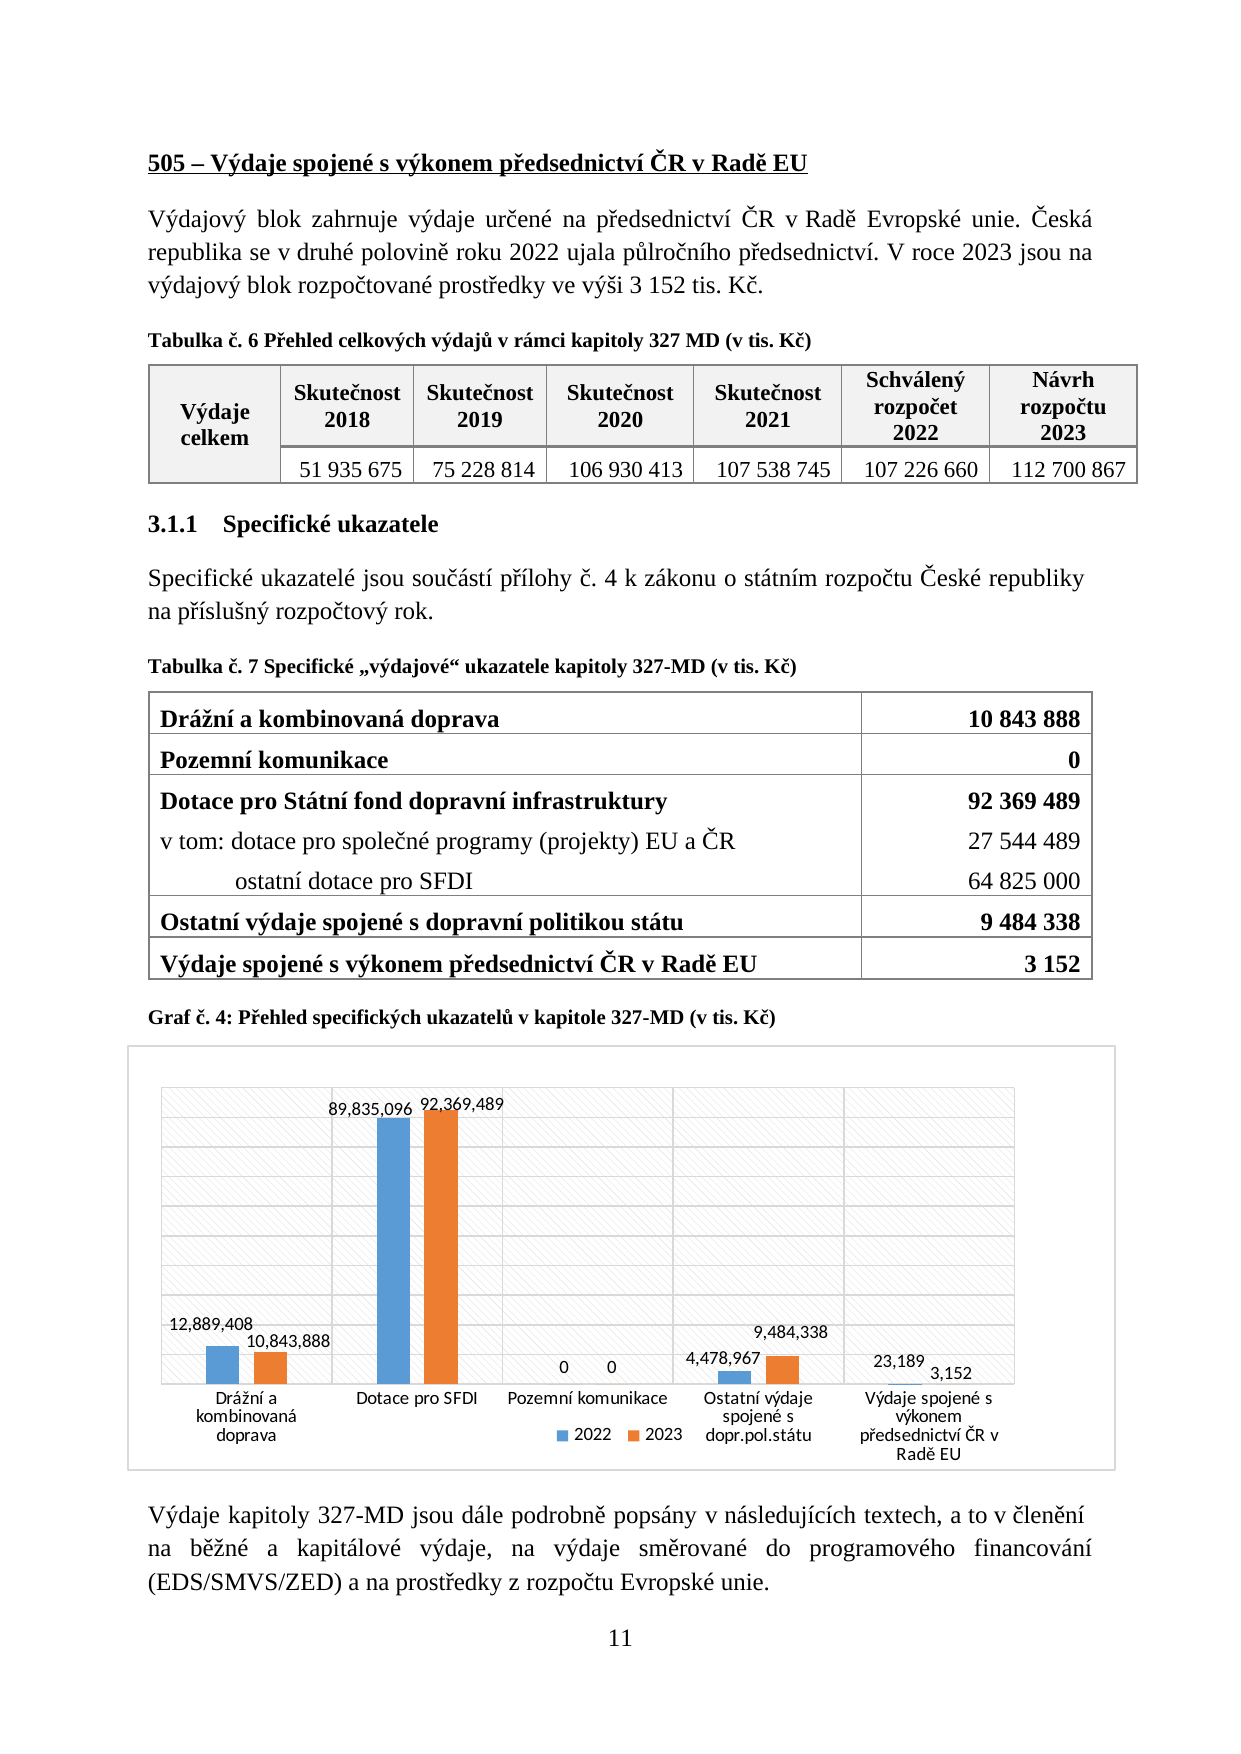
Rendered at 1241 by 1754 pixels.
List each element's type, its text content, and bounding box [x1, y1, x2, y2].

text Tabulka č. 7 Specifické „výdajové“ ukazatele kapitoly 327-MD (v tis. Kč) [148, 654, 1093, 678]
table_cell 75 228 814 [414, 448, 546, 482]
table_header Drážní a kombinovaná doprava [150, 693, 861, 733]
table_header 10 843 888 [862, 693, 1091, 733]
text Graf č. 4: Přehled specifických ukazatelů v kapitole 327-MD (v tis. Kč) [148, 1005, 1093, 1029]
table_cell 27 544 489 [862, 815, 1091, 855]
table_header Výdaje celkem [150, 366, 280, 482]
text Výdaje kapitoly 327-MD jsou dále podrobně popsány v následujících textech, a to v členění na běžné a kapitálové výdaje, na výdaje směrované do programového financování (EDS/SMVS/ZED) a na prostředky z rozpočtu Evropské unie. [148, 1471, 1093, 1595]
table_header Návrh rozpočtu 2023 [990, 366, 1136, 445]
text Výdajový blok zahrnuje výdaje určené na předsednictví ČR v Radě Evropské unie. Česká republika se v druhé polovině roku 2022 ujala půlročního předsednictví. V roce 2023 jsou na výdajový blok rozpočtované prostředky ve výši 3 152 tis. Kč. [148, 204, 1093, 298]
table_header Schválený rozpočet 2022 [842, 366, 989, 445]
table_cell 51 935 675 [281, 448, 413, 482]
table_header Skutečnost 2020 [547, 366, 693, 445]
text Specifické ukazatelé jsou součástí přílohy č. 4 k zákonu o státním rozpočtu České republiky na příslušný rozpočtový rok. [148, 563, 1093, 625]
table_cell 64 825 000 [862, 855, 1091, 895]
table_header Skutečnost 2021 [694, 366, 841, 445]
table_header Skutečnost 2018 [281, 366, 413, 445]
table_cell v tom: dotace pro společné programy (projekty) EU a ČR [150, 815, 861, 855]
table_cell Výdaje spojené s výkonem předsednictví ČR v Radě EU [150, 938, 861, 978]
table_cell 112 700 867 [990, 448, 1136, 482]
table_cell Pozemní komunikace [150, 734, 861, 774]
table_cell 92 369 489 [862, 775, 1091, 815]
table_header Skutečnost 2019 [414, 366, 546, 445]
subtitle Specifické ukazatele [148, 509, 1093, 538]
table_cell 3 152 [862, 938, 1091, 978]
table_cell 107 226 660 [842, 448, 989, 482]
table_cell 107 538 745 [694, 448, 841, 482]
table_cell Dotace pro Státní fond dopravní infrastruktury [150, 775, 861, 815]
subtitle 505 – Výdaje spojené s výkonem předsednictví ČR v Radě EU [148, 148, 1093, 176]
table_cell 106 930 413 [547, 448, 693, 482]
table_cell 9 484 338 [862, 896, 1091, 936]
table_cell 0 [862, 734, 1091, 774]
table_cell ostatní dotace pro SFDI [150, 855, 861, 895]
table_cell Ostatní výdaje spojené s dopravní politikou státu [150, 896, 861, 936]
